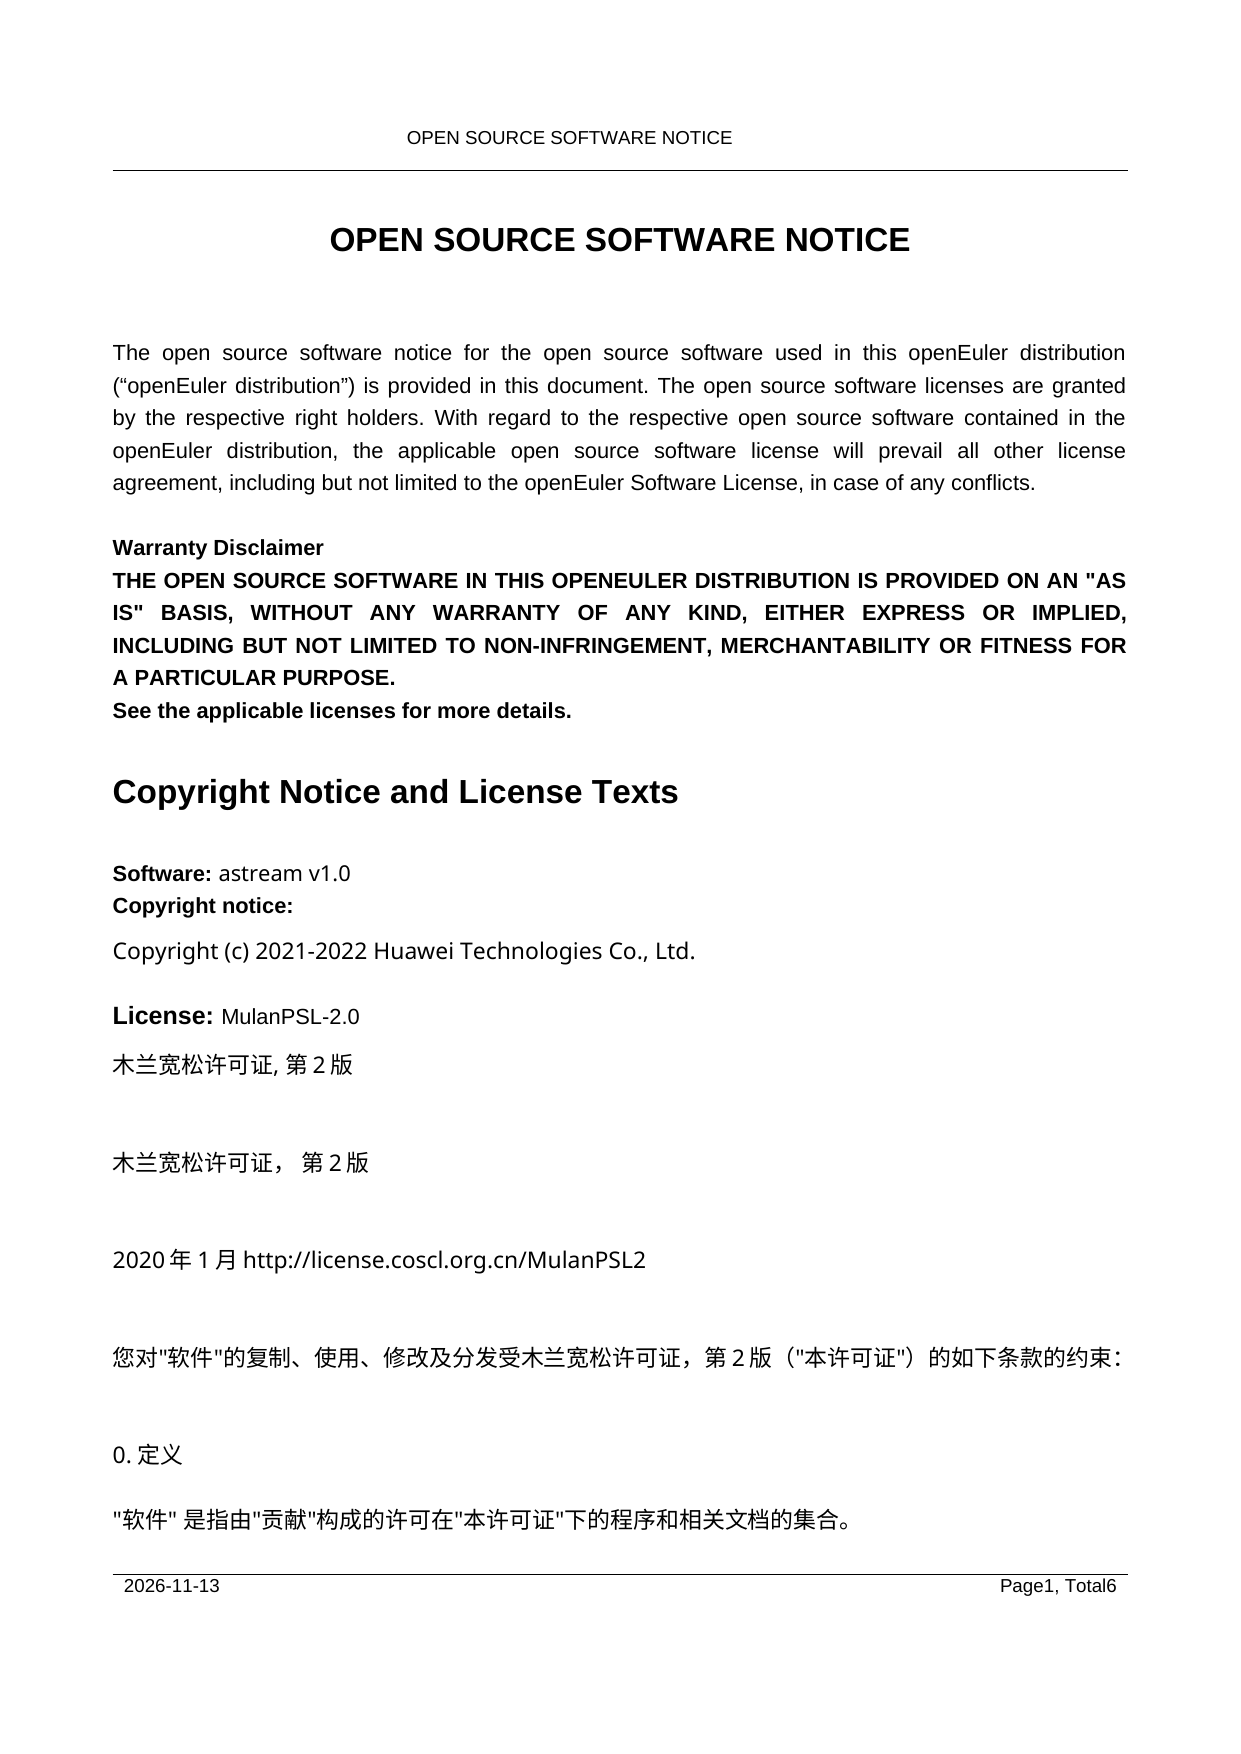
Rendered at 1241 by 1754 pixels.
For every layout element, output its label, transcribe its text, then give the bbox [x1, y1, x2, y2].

text Copyright Notice and License Texts [112, 759, 1128, 824]
text Copyright (c) 2021-2022 Huawei Technologies Co., Ltd. [112, 934, 1128, 999]
text 木兰宽松许可证, 第2版 [112, 1031, 1128, 1096]
text The open source software notice for the open source software used in this openEuler distribution (“openEuler distribution”) is provided in this document. The open source software licenses are granted by the respective right holders. With regard to the respective open source software contained in the openEuler distribution, the applicable open source software license will prevail all other license agreement, including but not limited to the openEuler Software License, in case of any conflicts. [112, 336, 1128, 499]
text Warranty Disclaimer [112, 531, 1128, 564]
text OPEN SOURCE SOFTWARE NOTICE [112, 206, 1128, 271]
title Software: astream v1.0 [112, 856, 1128, 889]
text 2020年1月 http://license.coscl.org.cn/MulanPSL2 [112, 1226, 1128, 1291]
text 木兰宽松许可证， 第2版 [112, 1129, 1128, 1194]
text 0. 定义 [112, 1421, 1128, 1486]
text License: MulanPSL-2.0 [112, 999, 1128, 1031]
text THE OPEN SOURCE SOFTWARE IN THIS OPENEULER DISTRIBUTION IS PROVIDED ON AN "AS IS" BASIS, WITHOUT ANY WARRANTY OF ANY KIND, EITHER EXPRESS OR IMPLIED, INCLUDING BUT NOT LIMITED TO NON-INFRINGEMENT, MERCHANTABILITY OR FITNESS FOR A PARTICULAR PURPOSE. See the applicable licenses for more details. [112, 564, 1128, 726]
text 您对"软件"的复制、使用、修改及分发受木兰宽松许可证，第2版（"本许可证"）的如下条款的约束： [112, 1324, 1128, 1389]
text Copyright notice: [112, 889, 1128, 921]
text "软件" 是指由"贡献"构成的许可在"本许可证"下的程序和相关文档的集合。 [112, 1486, 1128, 1551]
